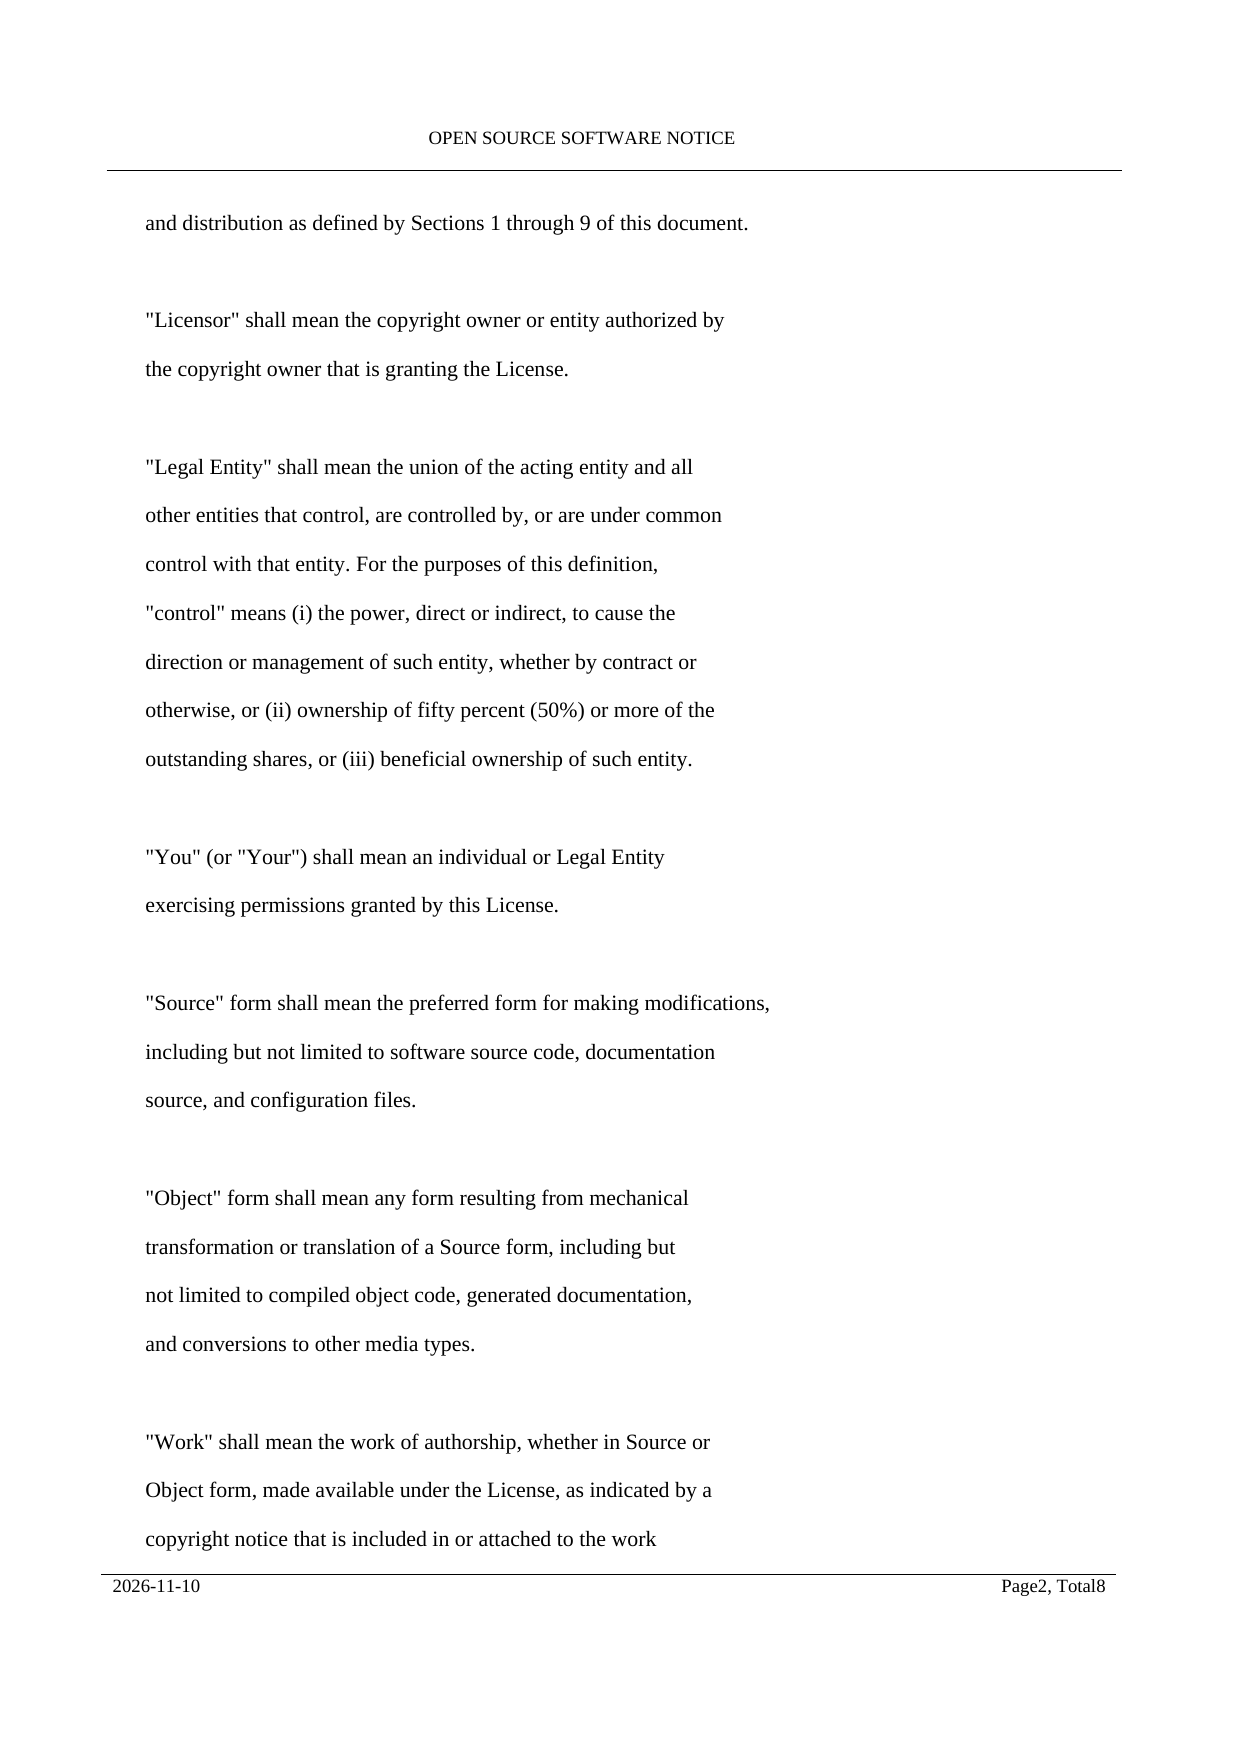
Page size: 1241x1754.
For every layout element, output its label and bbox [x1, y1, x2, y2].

text [112, 206, 1128, 1555]
